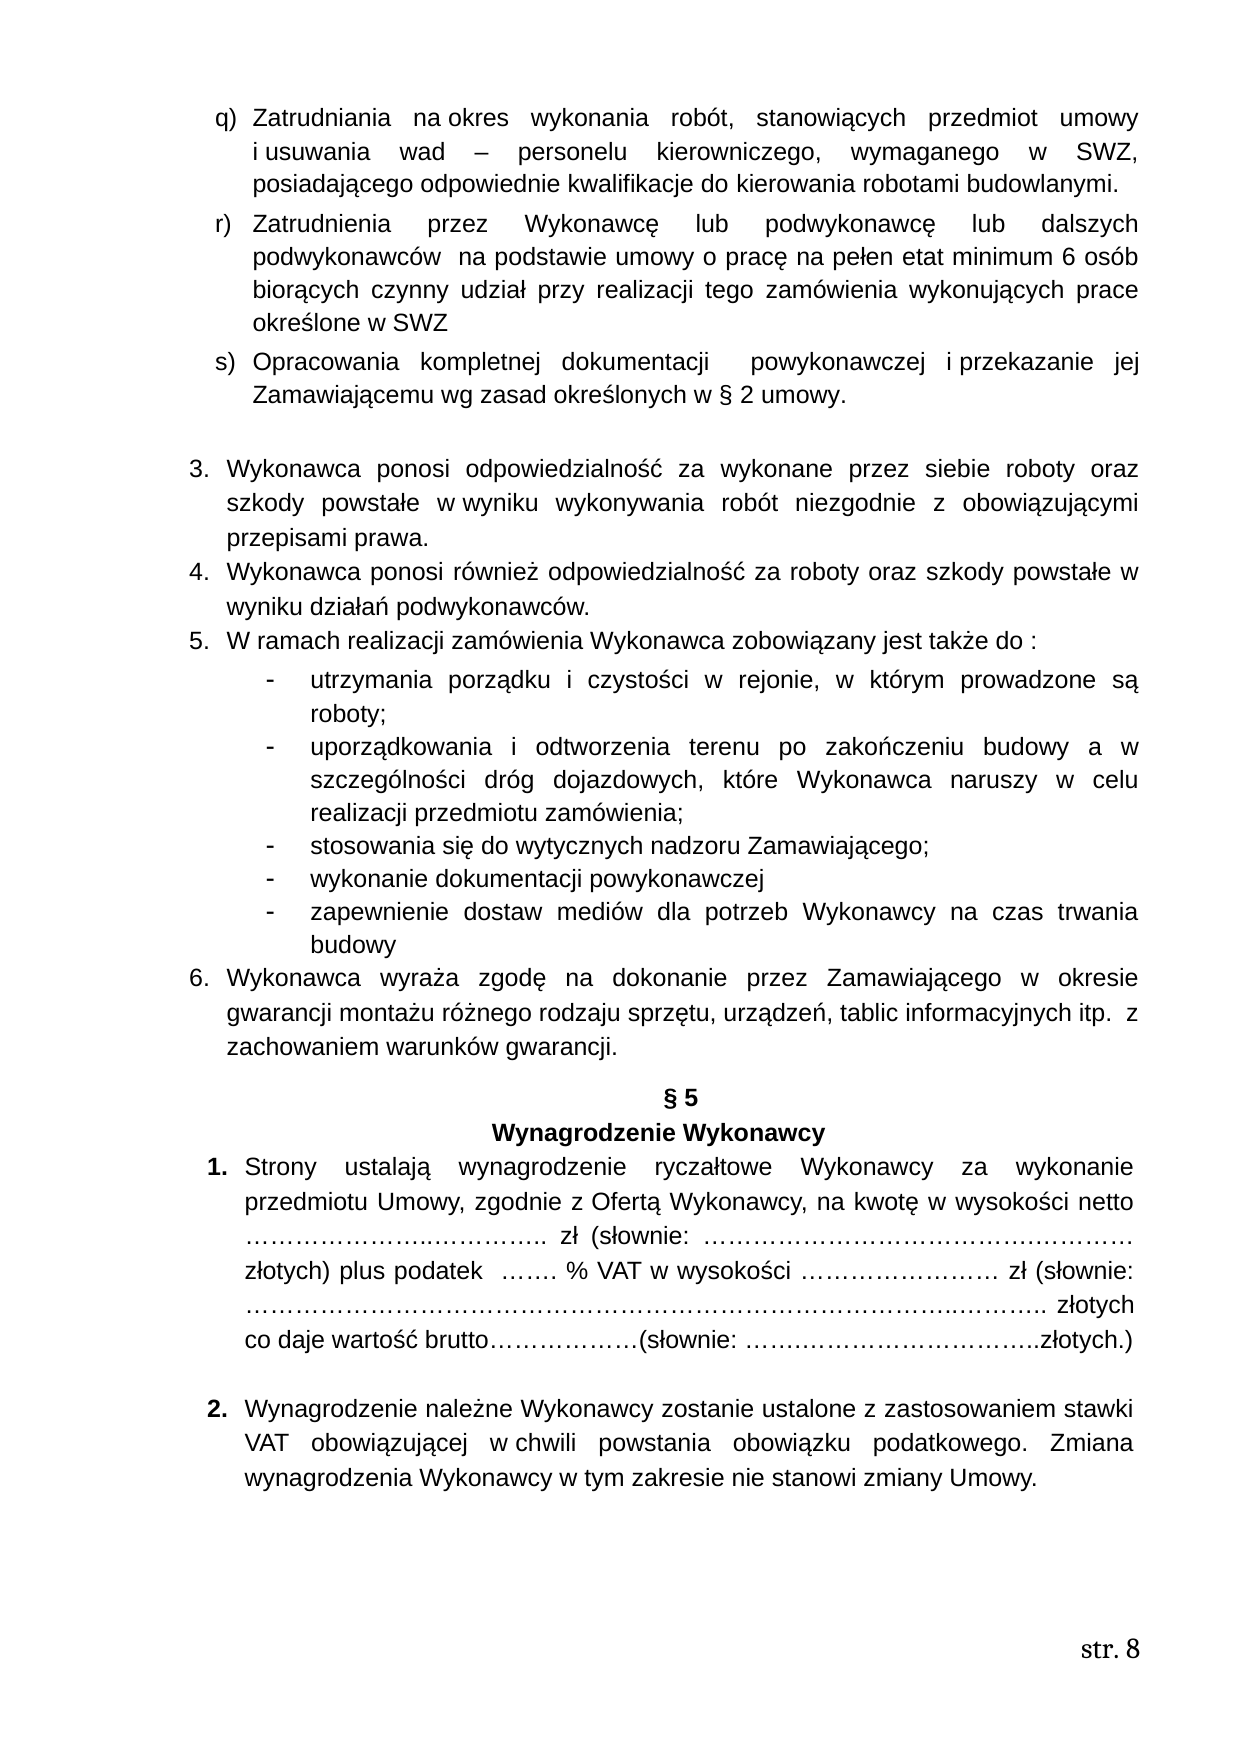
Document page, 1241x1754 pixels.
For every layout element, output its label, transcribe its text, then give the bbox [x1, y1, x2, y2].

text Wynagrodzenie Wykonawcy [177, 1118, 1140, 1147]
list Wykonawca ponosi odpowiedzialność za wykonane przez siebie roboty oraz szkody powstałe w wyniku wykonywania robót niezgodnie z obowiązującymi przepisami prawa. [189, 454, 1140, 552]
text § 5 [222, 1083, 1140, 1112]
list Wynagrodzenie należne Wykonawcy zostanie ustalone z zastosowaniem stawki VAT obowiązującej w chwili powstania obowiązku podatkowego. Zmiana wynagrodzenia Wykonawcy w tym zakresie nie stanowi zmiany Umowy. [207, 1394, 1134, 1491]
list Strony ustalają wynagrodzenie ryczałtowe Wykonawcy za wykonanie przedmiotu Umowy, zgodnie z Ofertą Wykonawcy, na kwotę w wysokości netto …………………..………….. zł (słownie: ………………………………….………… złotych) plus podatek ……. % VAT w wysokości …………………… zł (słownie: …………………………………………………………………………..……….. złotych co daje wartość brutto………………(słownie: …….………………………..złotych.) [207, 1152, 1134, 1353]
list utrzymania porządku i czystości w rejonie, w którym prowadzone są roboty; [266, 666, 1140, 727]
list Wykonawca wyraża zgodę na dokonanie przez Zamawiającego w okresie gwarancji montażu różnego rodzaju sprzętu, urządzeń, tablic informacyjnych itp. z zachowaniem warunków gwarancji. [189, 963, 1140, 1061]
list uporządkowania i odtworzenia terenu po zakończeniu budowy a w szczególności dróg dojazdowych, które Wykonawca naruszy w celu realizacji przedmiotu zamówienia; [266, 732, 1140, 827]
list zapewnienie dostaw mediów dla potrzeb Wykonawcy na czas trwania budowy [266, 897, 1140, 959]
list Opracowania kompletnej dokumentacji powykonawczej i przekazanie jej Zamawiającemu wg zasad określonych w § 2 umowy. [215, 347, 1140, 409]
list W ramach realizacji zamówienia Wykonawca zobowiązany jest także do : [189, 626, 1140, 655]
list wykonanie dokumentacji powykonawczej [266, 864, 1140, 893]
list Zatrudnienia przez Wykonawcę lub podwykonawcę lub dalszych podwykonawców na podstawie umowy o pracę na pełen etat minimum 6 osób biorących czynny udział przy realizacji tego zamówienia wykonujących prace określone w SWZ [215, 209, 1140, 337]
list Wykonawca ponosi również odpowiedzialność za roboty oraz szkody powstałe w wyniku działań podwykonawców. [189, 557, 1140, 621]
list stosowania się do wytycznych nadzoru Zamawiającego; [266, 831, 1140, 860]
list Zatrudniania na okres wykonania robót, stanowiących przedmiot umowy i usuwania wad – personelu kierowniczego, wymaganego w SWZ, posiadającego odpowiednie kwalifikacje do kierowania robotami budowlanymi. [215, 103, 1140, 198]
